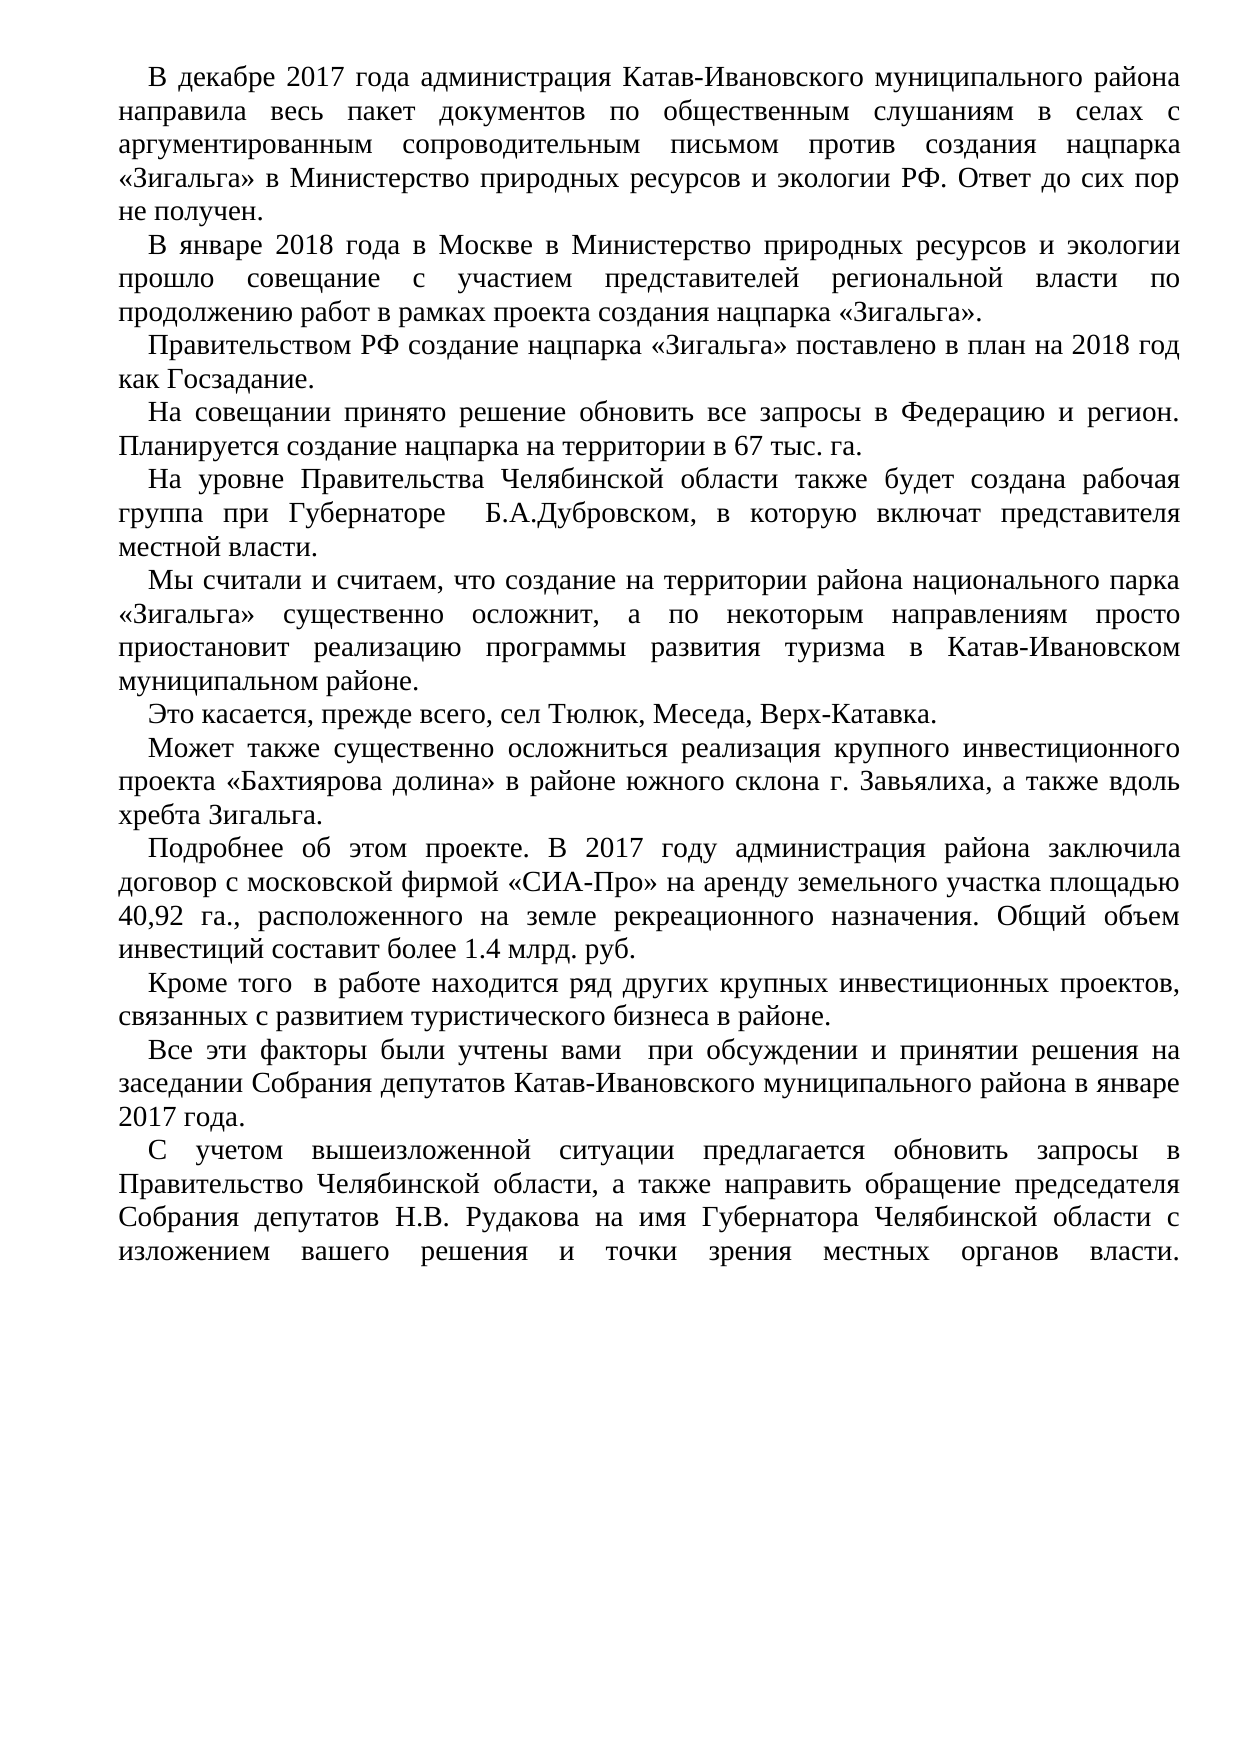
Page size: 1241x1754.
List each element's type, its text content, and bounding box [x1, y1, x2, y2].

text В декабре 2017 года администрация Катав-Ивановского муниципального района направила весь пакет документов по общественным слушаниям в селах с аргументированным сопроводительным письмом против создания нацпарка «Зигальга» в Министерство природных ресурсов и экологии РФ. Ответ до сих пор не получен. [118, 59, 1181, 227]
text Мы считали и считаем, что создание на территории района национального парка «Зигальга» существенно осложнит, а по некоторым направлениям просто приостановит реализацию программы развития туризма в Катав-Ивановском муниципальном районе. [118, 562, 1181, 696]
text Подробнее об этом проекте. В 2017 году администрация района заключила договор с московской фирмой «СИА-Про» на аренду земельного участка площадью 40,92 га., расположенного на земле рекреационного назначения. Общий объем инвестиций составит более 1.4 млрд. руб. [118, 831, 1181, 965]
text В январе 2018 года в Москве в Министерство природных ресурсов и экологии прошло совещание с участием представителей региональной власти по продолжению работ в рамках проекта создания нацпарка «Зигальга». [118, 227, 1181, 327]
text С учетом вышеизложенной ситуации предлагается обновить запросы в Правительство Челябинской области, а также направить обращение председателя Собрания депутатов Н.В. Рудакова на имя Губернатора Челябинской области с изложением вашего решения и точки зрения местных органов власти. [118, 1132, 1181, 1294]
text Правительством РФ создание нацпарка «Зигальга» поставлено в план на 2018 год как Госзадание. [118, 327, 1181, 394]
text Кроме того в работе находится ряд других крупных инвестиционных проектов, связанных с развитием туристического бизнеса в районе. [118, 965, 1181, 1032]
text На уровне Правительства Челябинской области также будет создана рабочая группа при Губернаторе Б.А.Дубровском, в которую включат представителя местной власти. [118, 462, 1181, 562]
text Все эти факторы были учтены вами при обсуждении и принятии решения на заседании Собрания депутатов Катав-Ивановского муниципального района в январе 2017 года. [118, 1032, 1181, 1132]
text Может также существенно осложниться реализация крупного инвестиционного проекта «Бахтиярова долина» в районе южного склона г. Завьялиха, а также вдоль хребта Зигальга. [118, 730, 1181, 831]
text На совещании принято решение обновить все запросы в Федерацию и регион. Планируется создание нацпарка на территории в 67 тыс. га. [118, 394, 1181, 462]
text Это касается, прежде всего, сел Тюлюк, Меседа, Верх-Катавка. [118, 696, 1181, 730]
